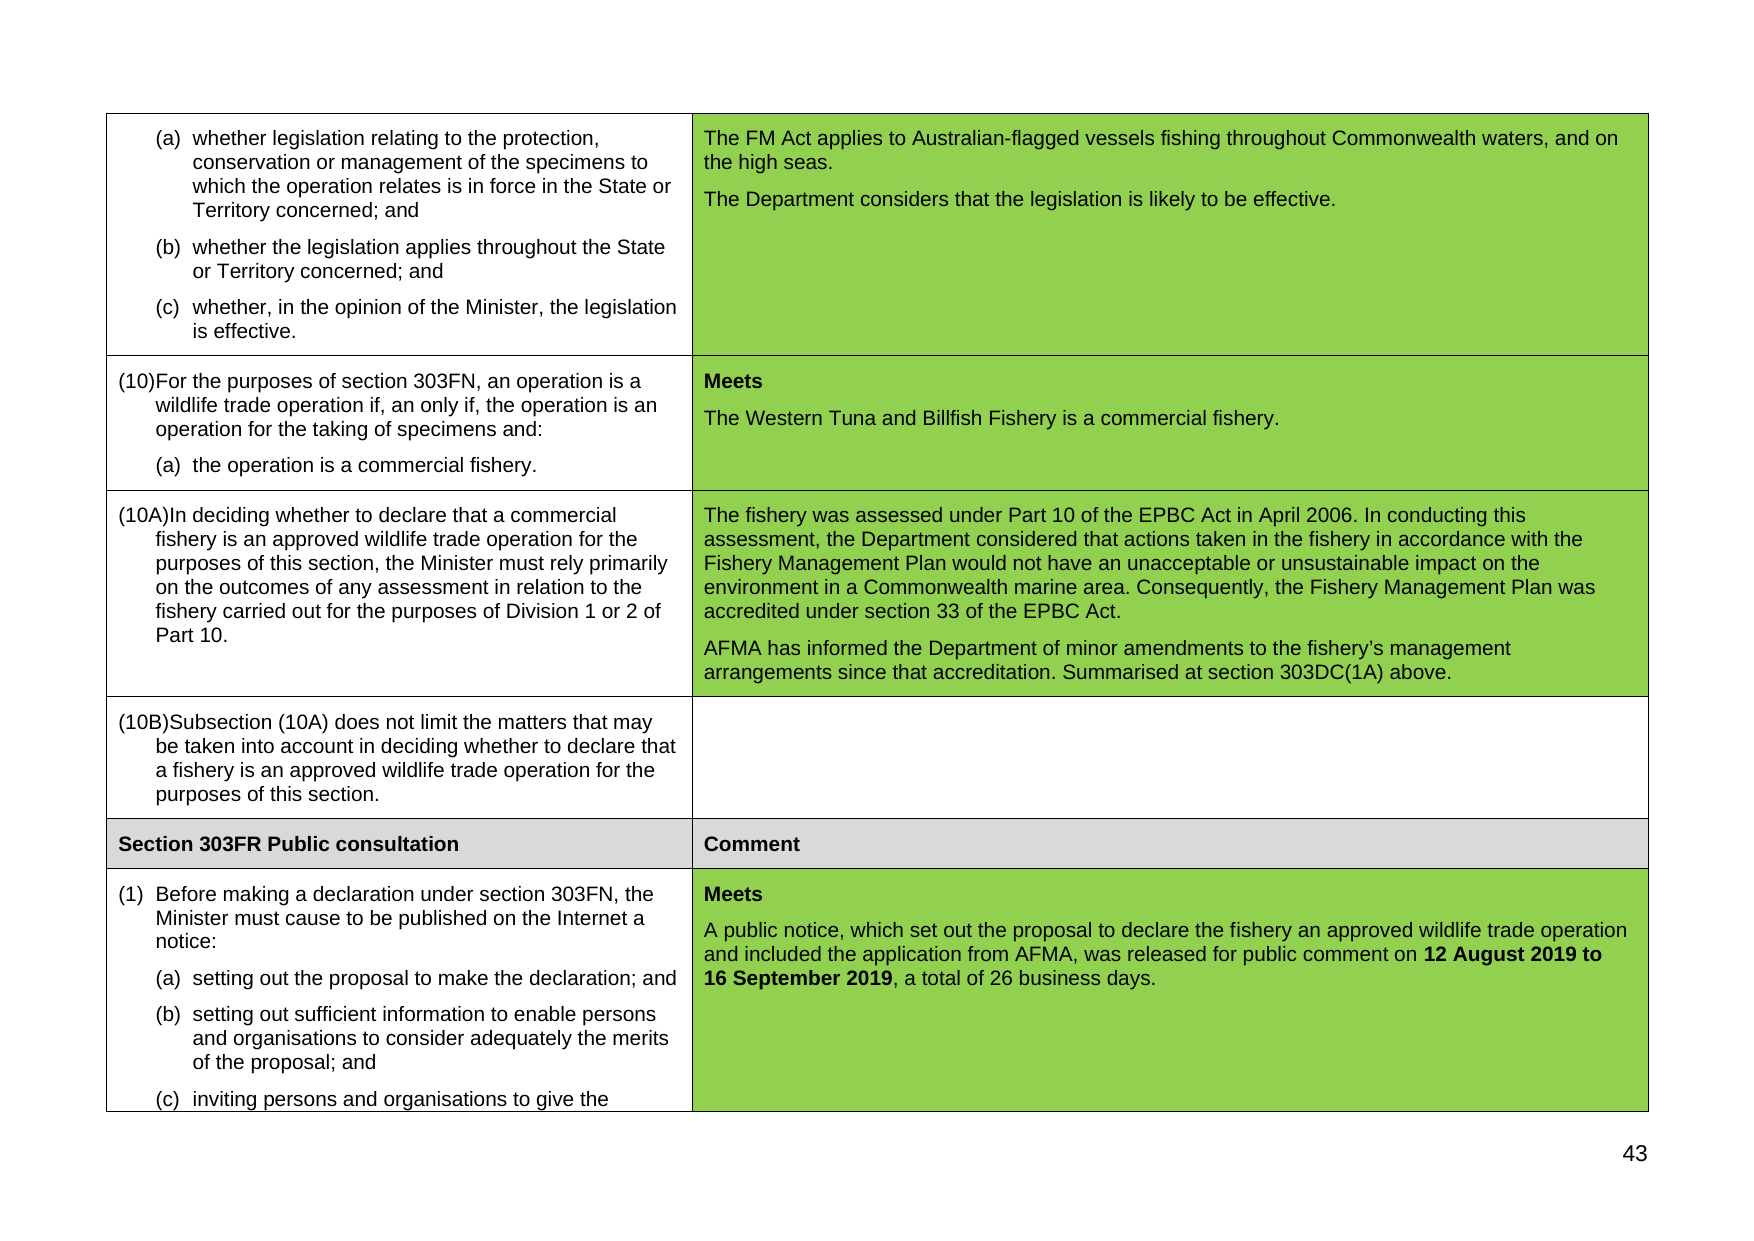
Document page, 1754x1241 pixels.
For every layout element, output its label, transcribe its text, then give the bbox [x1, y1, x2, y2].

table_cell (10A) In deciding whether to declare that a commercial fishery is an approved wildlife trade operation for the purposes of this section, the Minister must rely primarily on the outcomes of any assessment in relation to the fishery carried out for the purposes of Division 1 or 2 of Part 10. [107, 491, 692, 696]
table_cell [693, 114, 1648, 355]
table_cell Section 303FR Public consultation [107, 819, 692, 868]
table_cell The fishery was assessed under Part 10 of the EPBC Act in April 2006. In conducting this assessment, the Department considered that actions taken in the fishery in accordance with the Fishery Management Plan would not have an unacceptable or unsustainable impact on the environment in a Commonwealth marine area. Consequently, the Fishery Management Plan was accredited under section 33 of the EPBC Act. AFMA has informed the Department of minor amendments to the fishery’s management arrangements since that accreditation. Summarised at section 303DC(1A) above. [693, 491, 1648, 696]
table_cell (10B) Subsection (10A) does not limit the matters that may be taken into account in deciding whether to declare that a fishery is an approved wildlife trade operation for the purposes of this section. [107, 697, 692, 818]
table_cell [107, 114, 692, 355]
table_cell [693, 697, 1648, 818]
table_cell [693, 869, 1648, 1111]
table_cell Meets The Western Tuna and Billfish Fishery is a commercial fishery. [693, 356, 1648, 490]
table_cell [107, 869, 692, 1111]
table_cell (10) For the purposes of section 303FN, an operation is a wildlife trade operation if, an only if, the operation is an operation for the taking of specimens and: (a) the operation is a commercial fishery. [107, 356, 692, 490]
table_cell Comment [693, 819, 1648, 868]
